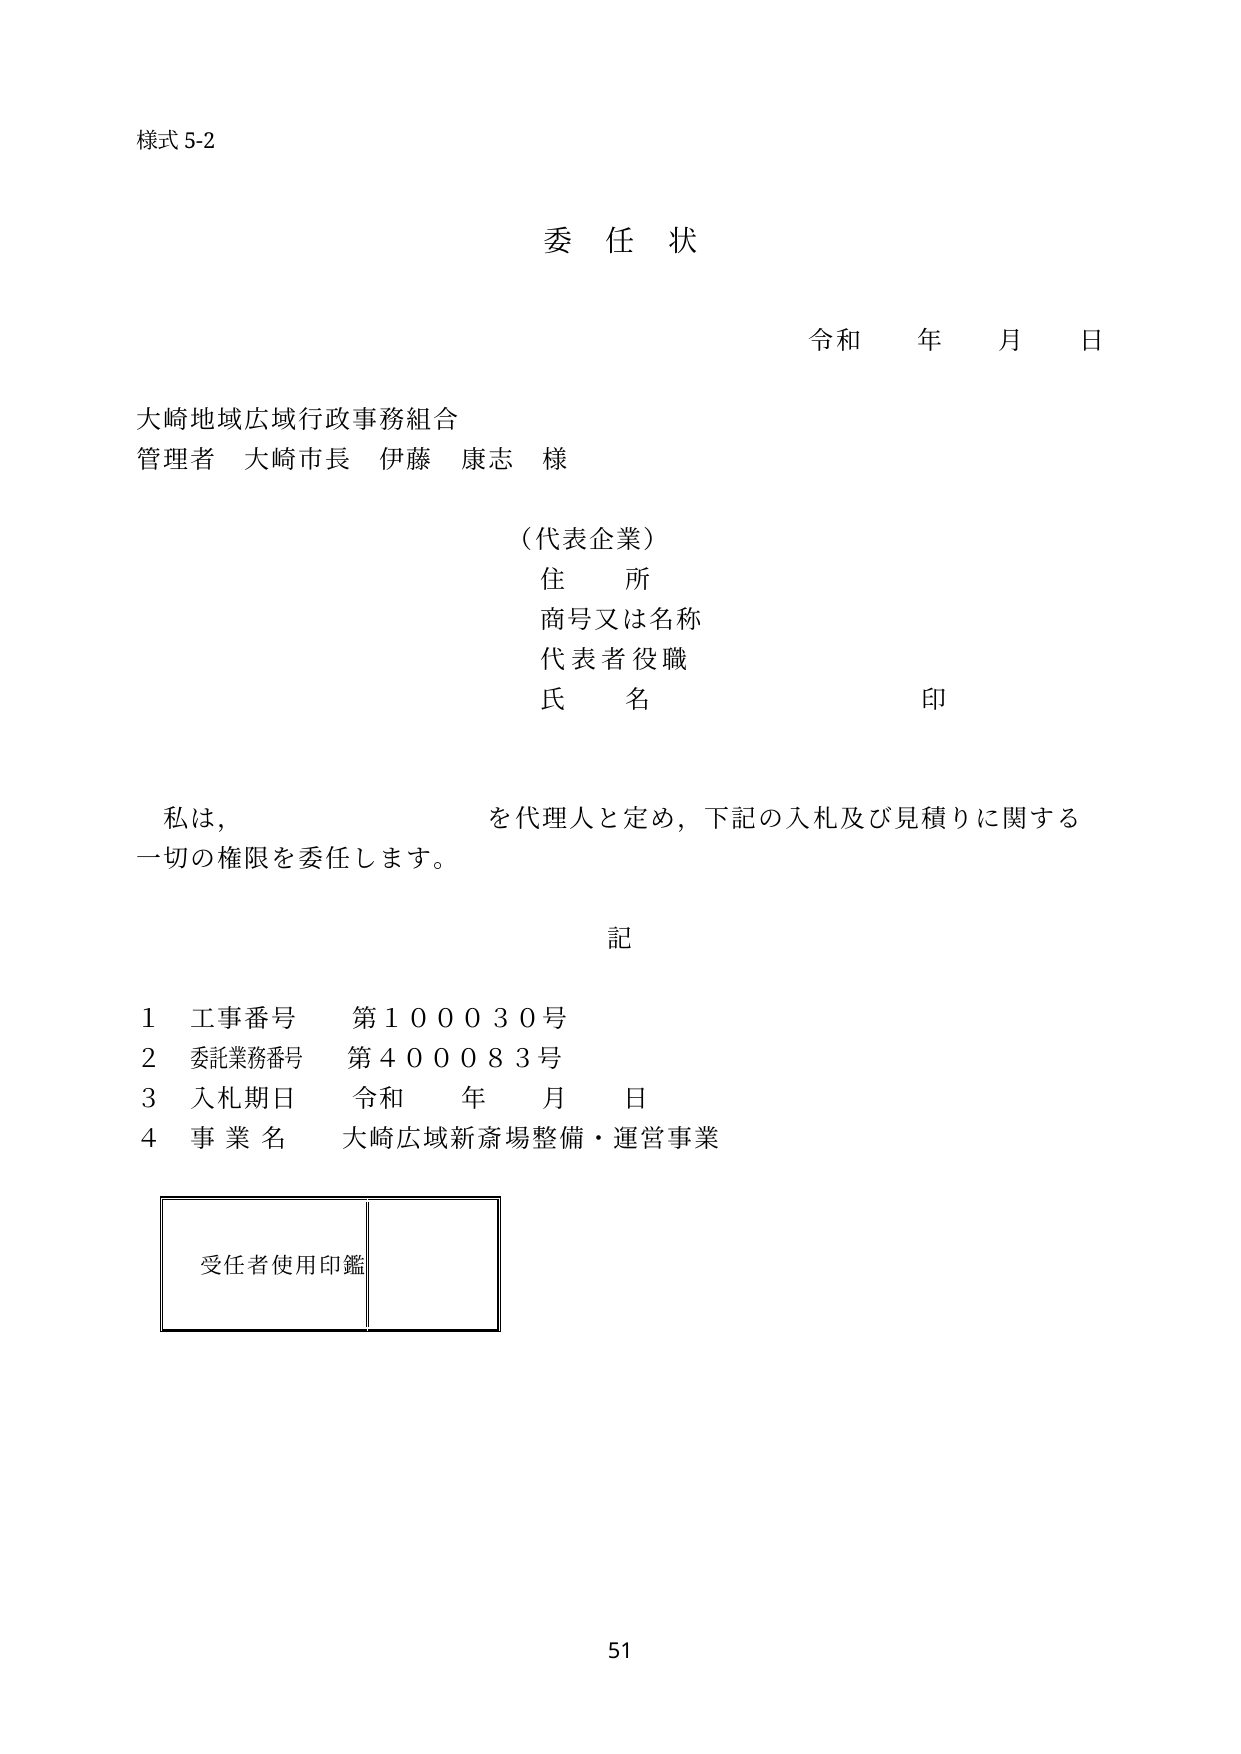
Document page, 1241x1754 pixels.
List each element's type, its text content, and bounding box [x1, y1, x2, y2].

text 商号又は名称 [541, 598, 1104, 638]
text 住所 [541, 558, 1104, 598]
text ２ 委託業務番号 第４０００８３号 [136, 1037, 1104, 1076]
text 記 [136, 917, 1104, 957]
text 代表者役職 [541, 638, 1104, 677]
text 管理者 大崎市長 伊藤 康志 様 [136, 438, 1104, 478]
text ３ 入札期日 令和 年 月 日 [136, 1076, 1104, 1116]
text 令和 年 月 日 [136, 318, 1104, 358]
text （代表企業） [508, 518, 1104, 558]
text 氏名 印 [541, 677, 1104, 717]
table_header [368, 1200, 497, 1329]
text 大崎地域広域行政事務組合 [136, 398, 1104, 438]
text １ 工事番号 第１０００３０号 [136, 997, 1104, 1037]
text ４ 事 業 名 大崎広域新斎場整備・運営事業 [136, 1116, 1104, 1156]
text 委 任 状 [136, 199, 1104, 278]
text 様式5-2 [136, 119, 1104, 159]
text 私は， を代理人と定め，下記の入札及び見積りに関する一切の権限を委任します。 [136, 797, 1104, 877]
table_header 受任者使用印鑑 [163, 1200, 368, 1329]
